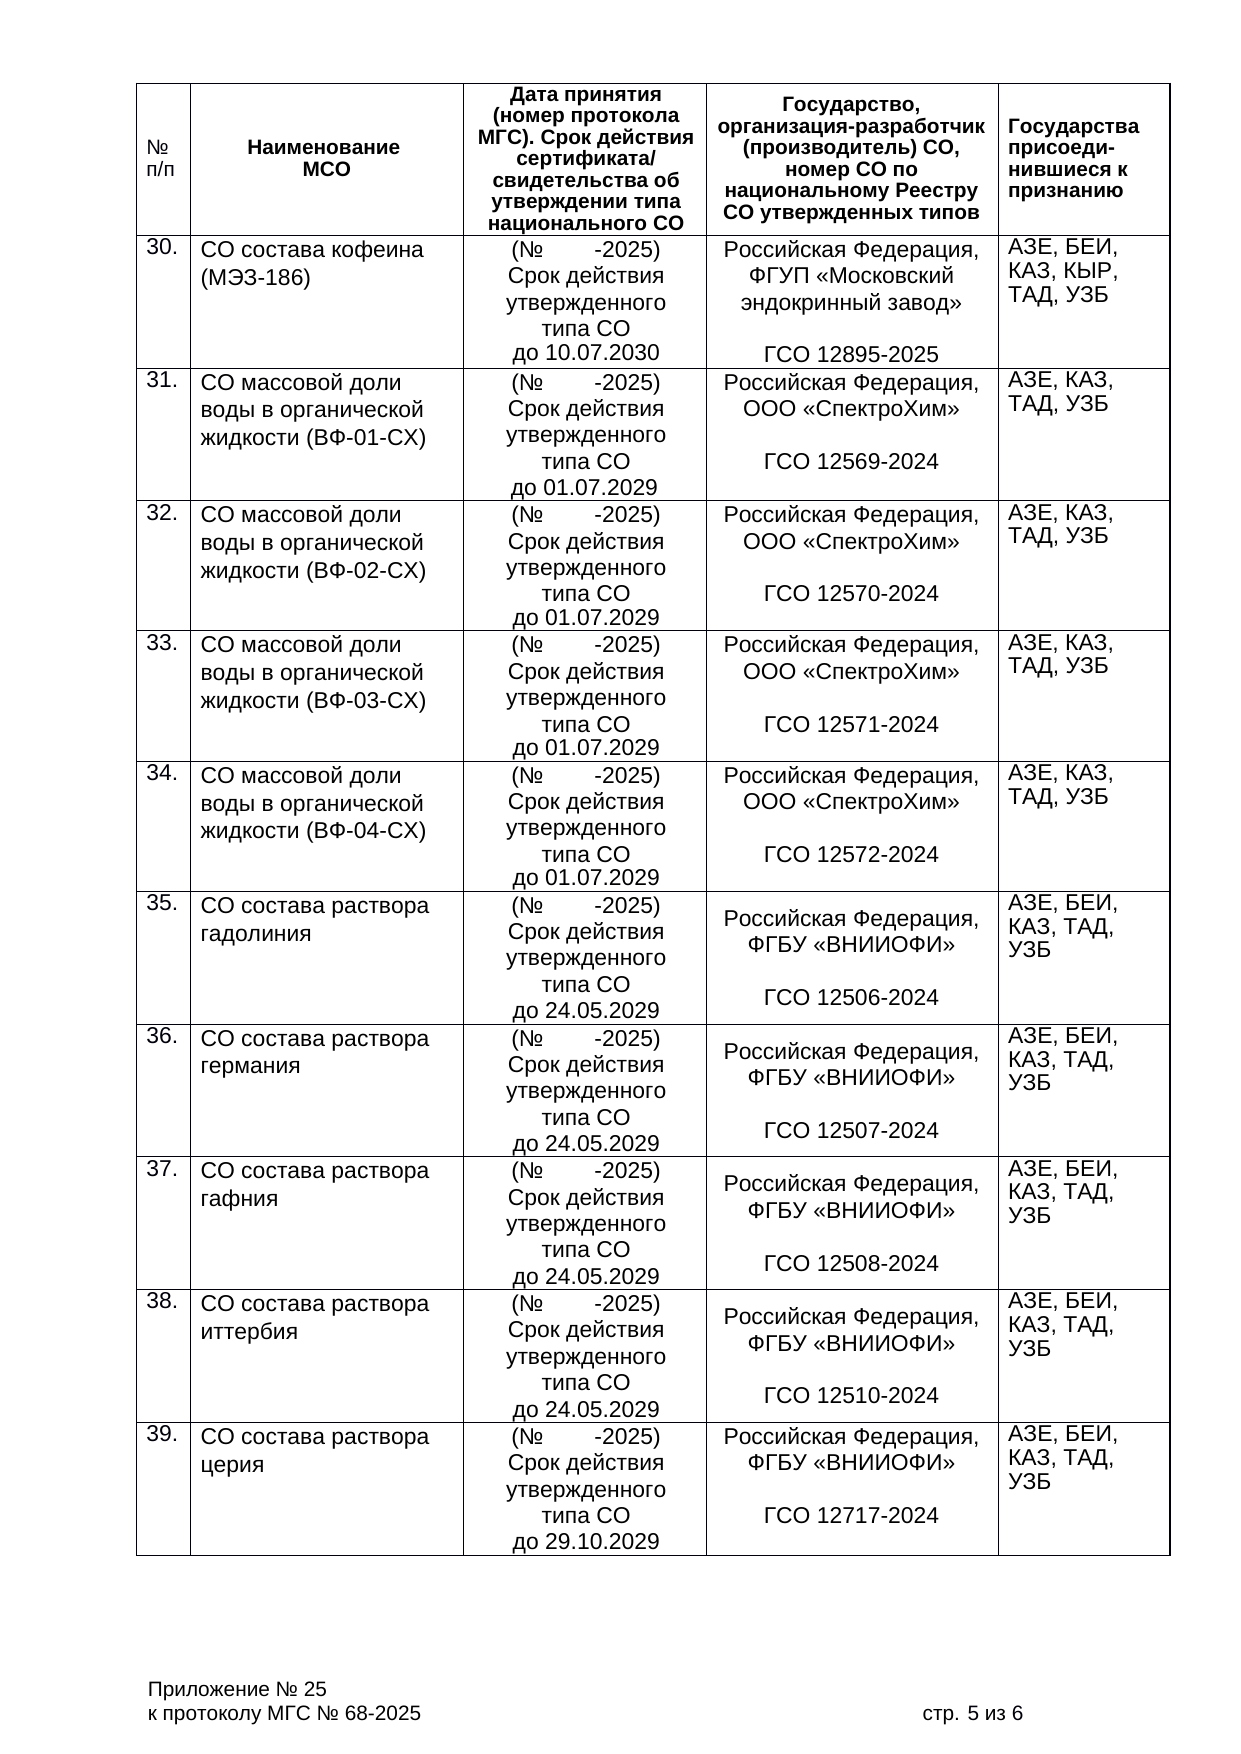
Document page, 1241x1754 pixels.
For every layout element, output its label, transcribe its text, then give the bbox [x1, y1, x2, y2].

table_cell (№ -2025) Срок действия утвержденного типа СО до 24.05.2029 [464, 1025, 706, 1156]
table_cell [137, 1423, 190, 1555]
table_cell АЗЕ, БЕИ, КАЗ, ТАД, УЗБ [999, 1157, 1169, 1289]
table_cell СО массовой доли воды в органической жидкости (ВФ-04-СХ) [191, 762, 463, 891]
table_cell [137, 1025, 190, 1156]
table_cell [137, 1290, 190, 1422]
table_cell СО состава раствора германия [191, 1025, 463, 1156]
table_cell АЗЕ, БЕИ, КАЗ, КЫР, ТАД, УЗБ [999, 236, 1169, 367]
table_header Государство, организация-разработчик (производитель) СО, номер СО по национальному Реестру СО утвержденных типов [707, 84, 998, 235]
table_cell (№ -2025) Срок действия утвержденного типа СО до 01.07.2029 [464, 631, 706, 761]
table_cell (№ -2025) Срок действия утвержденного типа СО до 24.05.2029 [464, 1157, 706, 1289]
table_cell АЗЕ, КАЗ, ТАД, УЗБ [999, 631, 1169, 761]
table_cell Российская Федерация, ФГБУ «ВНИИОФИ» ГСО 12510-2024 [707, 1290, 998, 1422]
table_cell [137, 1157, 190, 1289]
table_cell [137, 762, 190, 891]
table_cell Российская Федерация, ООО «СпектроХим» ГСО 12569-2024 [707, 369, 998, 500]
table_cell Российская Федерация, ФГУП «Московский эндокринный завод» ГСО 12895-2025 [707, 236, 998, 367]
table_cell Российская Федерация, ФГБУ «ВНИИОФИ» ГСО 12507-2024 [707, 1025, 998, 1156]
table_cell (№ -2025) Срок действия утвержденного типа СО до 29.10.2029 [464, 1423, 706, 1555]
table_cell СО массовой доли воды в органической жидкости (ВФ-01-СХ) [191, 369, 463, 500]
table_cell СО состава кофеина (МЭЗ-186) [191, 236, 463, 367]
table_cell АЗЕ, БЕИ, КАЗ, ТАД, УЗБ [999, 892, 1169, 1023]
table_header Государства присоеди-нившиеся к признанию [999, 84, 1169, 235]
table_header Дата принятия (номер протокола МГС). Срок действия сертификата/ свидетельства об утверждении типа национального СО [464, 84, 706, 235]
table_cell (№ -2025) Срок действия утвержденного типа СО до 24.05.2029 [464, 892, 706, 1023]
table_cell [137, 631, 190, 761]
table_header Наименование МСО [191, 84, 463, 235]
table_cell (№ -2025) Срок действия утвержденного типа СО до 01.07.2029 [464, 762, 706, 891]
table_cell [137, 892, 190, 1023]
table_cell СО состава раствора церия [191, 1423, 463, 1555]
table_cell [137, 369, 190, 500]
table_cell Российская Федерация, ООО «СпектроХим» ГСО 12570-2024 [707, 501, 998, 630]
table_cell СО состава раствора гафния [191, 1157, 463, 1289]
table_header № п/п [137, 84, 190, 235]
table_cell СО массовой доли воды в органической жидкости (ВФ-03-СХ) [191, 631, 463, 761]
table_cell (№ -2025) Срок действия утвержденного типа СО до 01.07.2029 [464, 369, 706, 500]
table_cell Российская Федерация, ФГБУ «ВНИИОФИ» ГСО 12508-2024 [707, 1157, 998, 1289]
table_cell АЗЕ, БЕИ, КАЗ, ТАД, УЗБ [999, 1290, 1169, 1422]
table_cell СО состава раствора иттербия [191, 1290, 463, 1422]
table_cell АЗЕ, БЕИ, КАЗ, ТАД, УЗБ [999, 1025, 1169, 1156]
table_cell СО массовой доли воды в органической жидкости (ВФ-02-СХ) [191, 501, 463, 630]
table_cell СО состава раствора гадолиния [191, 892, 463, 1023]
table_cell [137, 236, 190, 367]
table_cell [137, 501, 190, 630]
table_cell Российская Федерация, ООО «СпектроХим» ГСО 12571-2024 [707, 631, 998, 761]
table_cell АЗЕ, КАЗ, ТАД, УЗБ [999, 369, 1169, 500]
table_cell (№ -2025) Срок действия утвержденного типа СО до 24.05.2029 [464, 1290, 706, 1422]
table_cell АЗЕ, БЕИ, КАЗ, ТАД, УЗБ [999, 1423, 1169, 1555]
table_cell АЗЕ, КАЗ, ТАД, УЗБ [999, 762, 1169, 891]
table_cell Российская Федерация, ООО «СпектроХим» ГСО 12572-2024 [707, 762, 998, 891]
table_cell (№ -2025) Срок действия утвержденного типа СО до 01.07.2029 [464, 501, 706, 630]
table_cell АЗЕ, КАЗ, ТАД, УЗБ [999, 501, 1169, 630]
table_cell Российская Федерация, ФГБУ «ВНИИОФИ» ГСО 12506-2024 [707, 892, 998, 1023]
table_cell Российская Федерация, ФГБУ «ВНИИОФИ» ГСО 12717-2024 [707, 1423, 998, 1555]
table_cell (№ -2025) Срок действия утвержденного типа СО до 10.07.2030 [464, 236, 706, 367]
